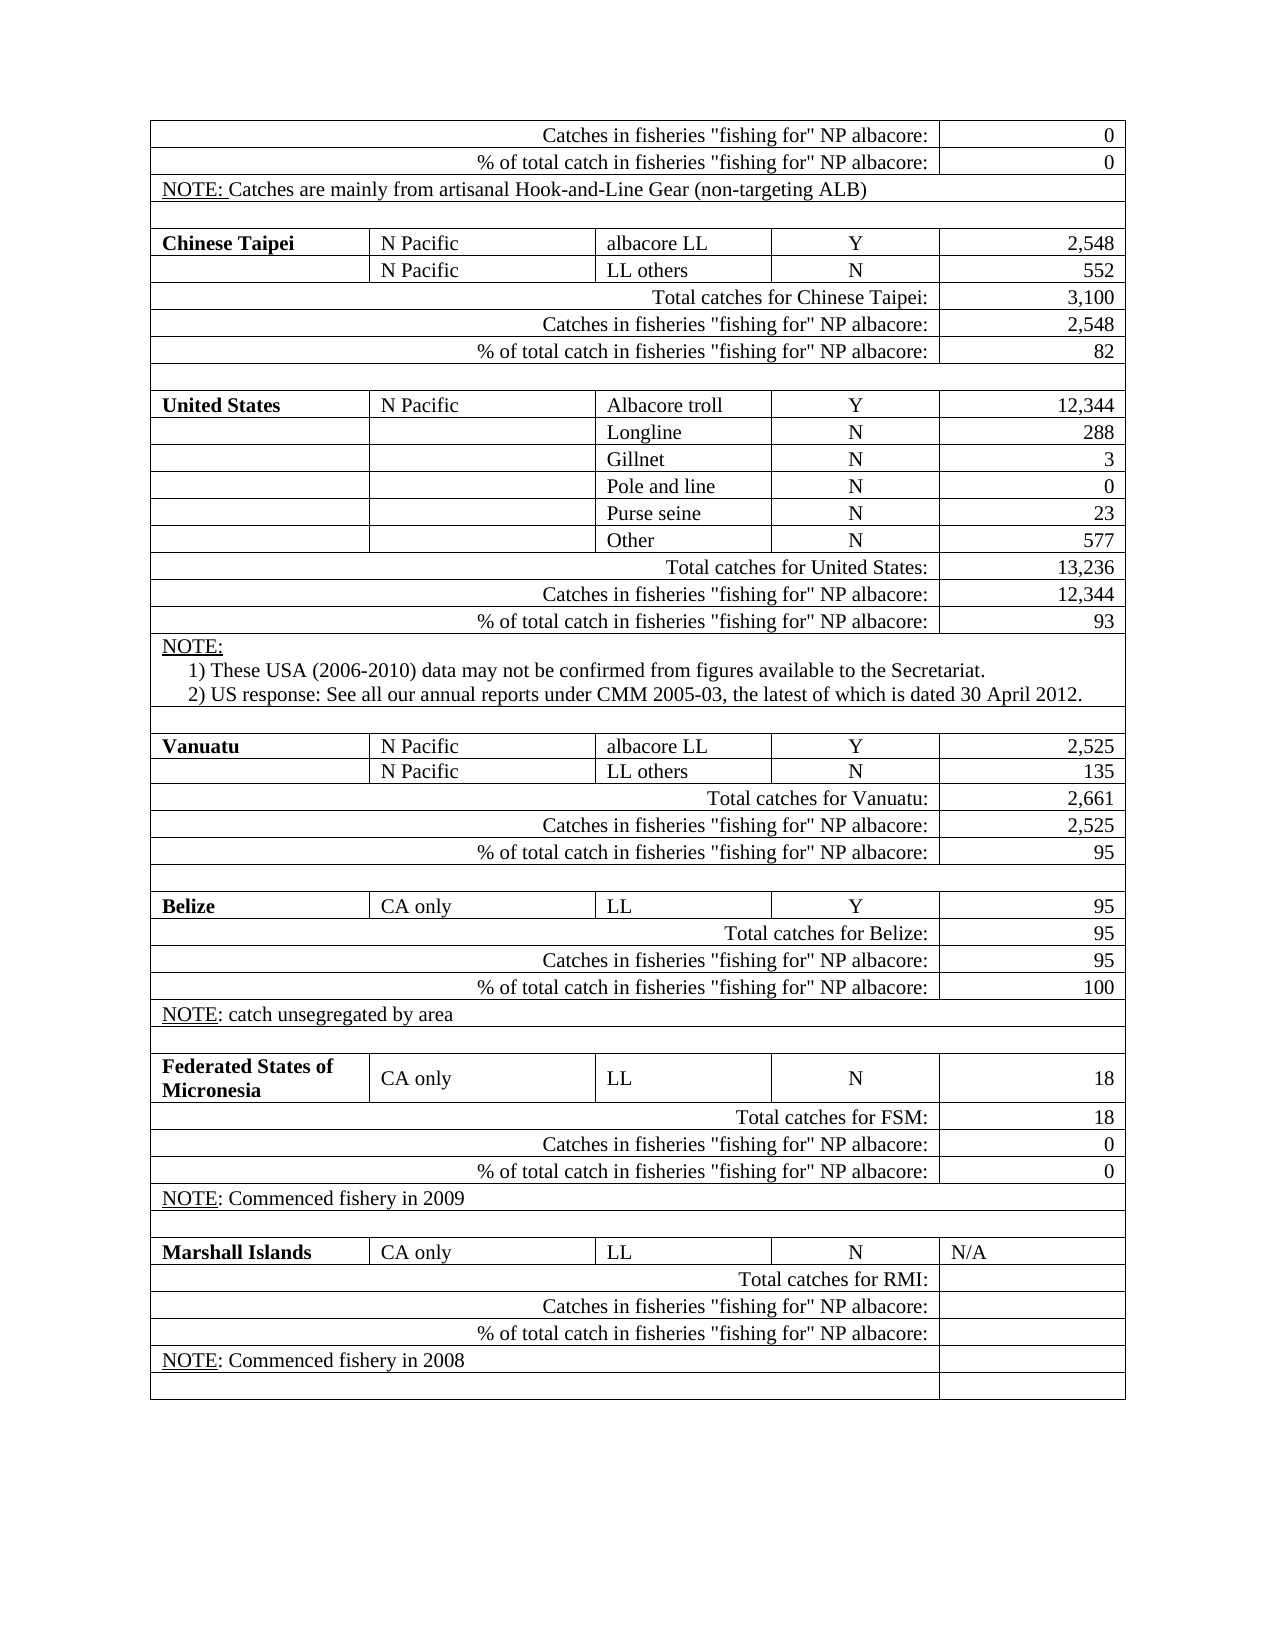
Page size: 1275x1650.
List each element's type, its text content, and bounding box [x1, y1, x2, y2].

table_cell [940, 1292, 1125, 1318]
table_cell % of total catch in fisheries "fishing for" NP albacore: [151, 838, 939, 864]
table_cell N Pacific [370, 391, 595, 417]
table_cell Vanuatu [151, 734, 369, 758]
table_cell [151, 759, 369, 783]
table_cell 0 [940, 472, 1125, 498]
table_cell CA only [370, 892, 595, 918]
table_cell NOTE: catch unsegregated by area [151, 1000, 1125, 1026]
table_cell [370, 472, 595, 498]
table_cell 2,525 [940, 734, 1125, 758]
table_cell LL [596, 892, 771, 918]
table_cell N [772, 499, 939, 525]
table_cell 2,548 [940, 310, 1125, 336]
table_cell [151, 1027, 1125, 1053]
table_cell [370, 526, 595, 552]
table_cell NOTE: Commenced fishery in 2008 [151, 1346, 939, 1372]
table_cell 95 [940, 919, 1125, 945]
table_cell Catches in fisheries "fishing for" NP albacore: [151, 1130, 939, 1156]
table_cell LL others [596, 759, 771, 783]
table_cell [151, 707, 1125, 733]
table_cell N Pacific [370, 256, 595, 282]
table_cell Total catches for RMI: [151, 1265, 939, 1291]
table_cell 95 [940, 946, 1125, 972]
table_cell 18 [940, 1103, 1125, 1129]
table_cell 2,548 [940, 229, 1125, 255]
table_cell [151, 472, 369, 498]
table_cell Y [772, 734, 939, 758]
table_cell N [772, 472, 939, 498]
table_cell N [772, 1238, 939, 1264]
table_cell [940, 1319, 1125, 1345]
table_cell % of total catch in fisheries "fishing for" NP albacore: [151, 1319, 939, 1345]
table_cell Y [772, 391, 939, 417]
table_cell % of total catch in fisheries "fishing for" NP albacore: [151, 607, 939, 633]
table_cell 100 [940, 973, 1125, 999]
table_cell Y [772, 229, 939, 255]
table_cell N Pacific [370, 734, 595, 758]
table_cell 0 [940, 1130, 1125, 1156]
table_cell [151, 526, 369, 552]
table_cell [151, 1373, 939, 1399]
table_cell % of total catch in fisheries "fishing for" NP albacore: [151, 148, 939, 174]
table_cell 12,344 [940, 580, 1125, 606]
table_cell 2,525 [940, 811, 1125, 837]
table_cell Catches in fisheries "fishing for" NP albacore: [151, 580, 939, 606]
table_cell [370, 499, 595, 525]
table_cell N [772, 418, 939, 444]
table_cell 95 [940, 838, 1125, 864]
table_cell Total catches for Vanuatu: [151, 784, 939, 810]
table_cell 135 [940, 759, 1125, 783]
table_cell N Pacific [370, 759, 595, 783]
table_cell % of total catch in fisheries "fishing for" NP albacore: [151, 337, 939, 363]
table_cell [370, 418, 595, 444]
table_cell Federated States of Micronesia [151, 1054, 369, 1102]
table_cell [940, 1346, 1125, 1372]
table_cell 93 [940, 607, 1125, 633]
table_cell [940, 1265, 1125, 1291]
table_cell Gillnet [596, 445, 771, 471]
table_cell Albacore troll [596, 391, 771, 417]
table_cell Other [596, 526, 771, 552]
table_cell 288 [940, 418, 1125, 444]
table_cell [151, 418, 369, 444]
table_cell [940, 1373, 1125, 1399]
table_cell Total catches for Chinese Taipei: [151, 283, 939, 309]
table_cell albacore LL [596, 734, 771, 758]
table_cell N/A [940, 1238, 1125, 1264]
table_cell [151, 256, 369, 282]
table_cell Catches in fisheries "fishing for" NP albacore: [151, 1292, 939, 1318]
table_cell Catches in fisheries "fishing for" NP albacore: [151, 946, 939, 972]
table_cell 82 [940, 337, 1125, 363]
table_cell 95 [940, 892, 1125, 918]
table_cell 13,236 [940, 553, 1125, 579]
table_cell [151, 202, 1125, 228]
table_cell [370, 445, 595, 471]
table_cell LL [596, 1054, 771, 1102]
table_cell Pole and line [596, 472, 771, 498]
table_cell United States [151, 391, 369, 417]
table_cell LL [596, 1238, 771, 1264]
table_cell NOTE: Commenced fishery in 2009 [151, 1184, 1125, 1210]
table_cell 0 [940, 148, 1125, 174]
table_cell [151, 1211, 1125, 1237]
table_cell 3 [940, 445, 1125, 471]
table_cell 3,100 [940, 283, 1125, 309]
table_cell Marshall Islands [151, 1238, 369, 1264]
table_cell 552 [940, 256, 1125, 282]
table_cell N [772, 759, 939, 783]
table_cell LL others [596, 256, 771, 282]
table_cell N [772, 526, 939, 552]
table_cell N [772, 256, 939, 282]
table_cell [151, 364, 1125, 390]
table_cell [151, 499, 369, 525]
table_cell CA only [370, 1054, 595, 1102]
table_cell 0 [940, 121, 1125, 147]
table_cell Catches in fisheries "fishing for" NP albacore: [151, 121, 939, 147]
table_cell 0 [940, 1157, 1125, 1183]
table_cell 12,344 [940, 391, 1125, 417]
table_cell NOTE: Catches are mainly from artisanal Hook-and-Line Gear (non-targeting ALB) [151, 175, 1125, 201]
table_cell Longline [596, 418, 771, 444]
table_cell Purse seine [596, 499, 771, 525]
table_cell 23 [940, 499, 1125, 525]
table_cell Belize [151, 892, 369, 918]
table_cell % of total catch in fisheries "fishing for" NP albacore: [151, 973, 939, 999]
table_cell Total catches for United States: [151, 553, 939, 579]
table_cell CA only [370, 1238, 595, 1264]
table_cell [151, 445, 369, 471]
table_cell % of total catch in fisheries "fishing for" NP albacore: [151, 1157, 939, 1183]
table_cell [151, 865, 1125, 891]
table_cell NOTE: 1) These USA (2006-2010) data may not be confirmed from figures available to the Secretariat. 2) US response: See all our annual reports under CMM 2005-03, the latest of which is dated 30 April 2012. [151, 634, 1125, 706]
table_cell Catches in fisheries "fishing for" NP albacore: [151, 310, 939, 336]
table_cell 577 [940, 526, 1125, 552]
table_cell 2,661 [940, 784, 1125, 810]
table_cell N [772, 445, 939, 471]
table_cell Y [772, 892, 939, 918]
table_cell N [772, 1054, 939, 1102]
table_cell albacore LL [596, 229, 771, 255]
table_cell Total catches for Belize: [151, 919, 939, 945]
table_cell Catches in fisheries "fishing for" NP albacore: [151, 811, 939, 837]
table_cell 18 [940, 1054, 1125, 1102]
table_cell N Pacific [370, 229, 595, 255]
table_cell Chinese Taipei [151, 229, 369, 255]
table_cell Total catches for FSM: [151, 1103, 939, 1129]
